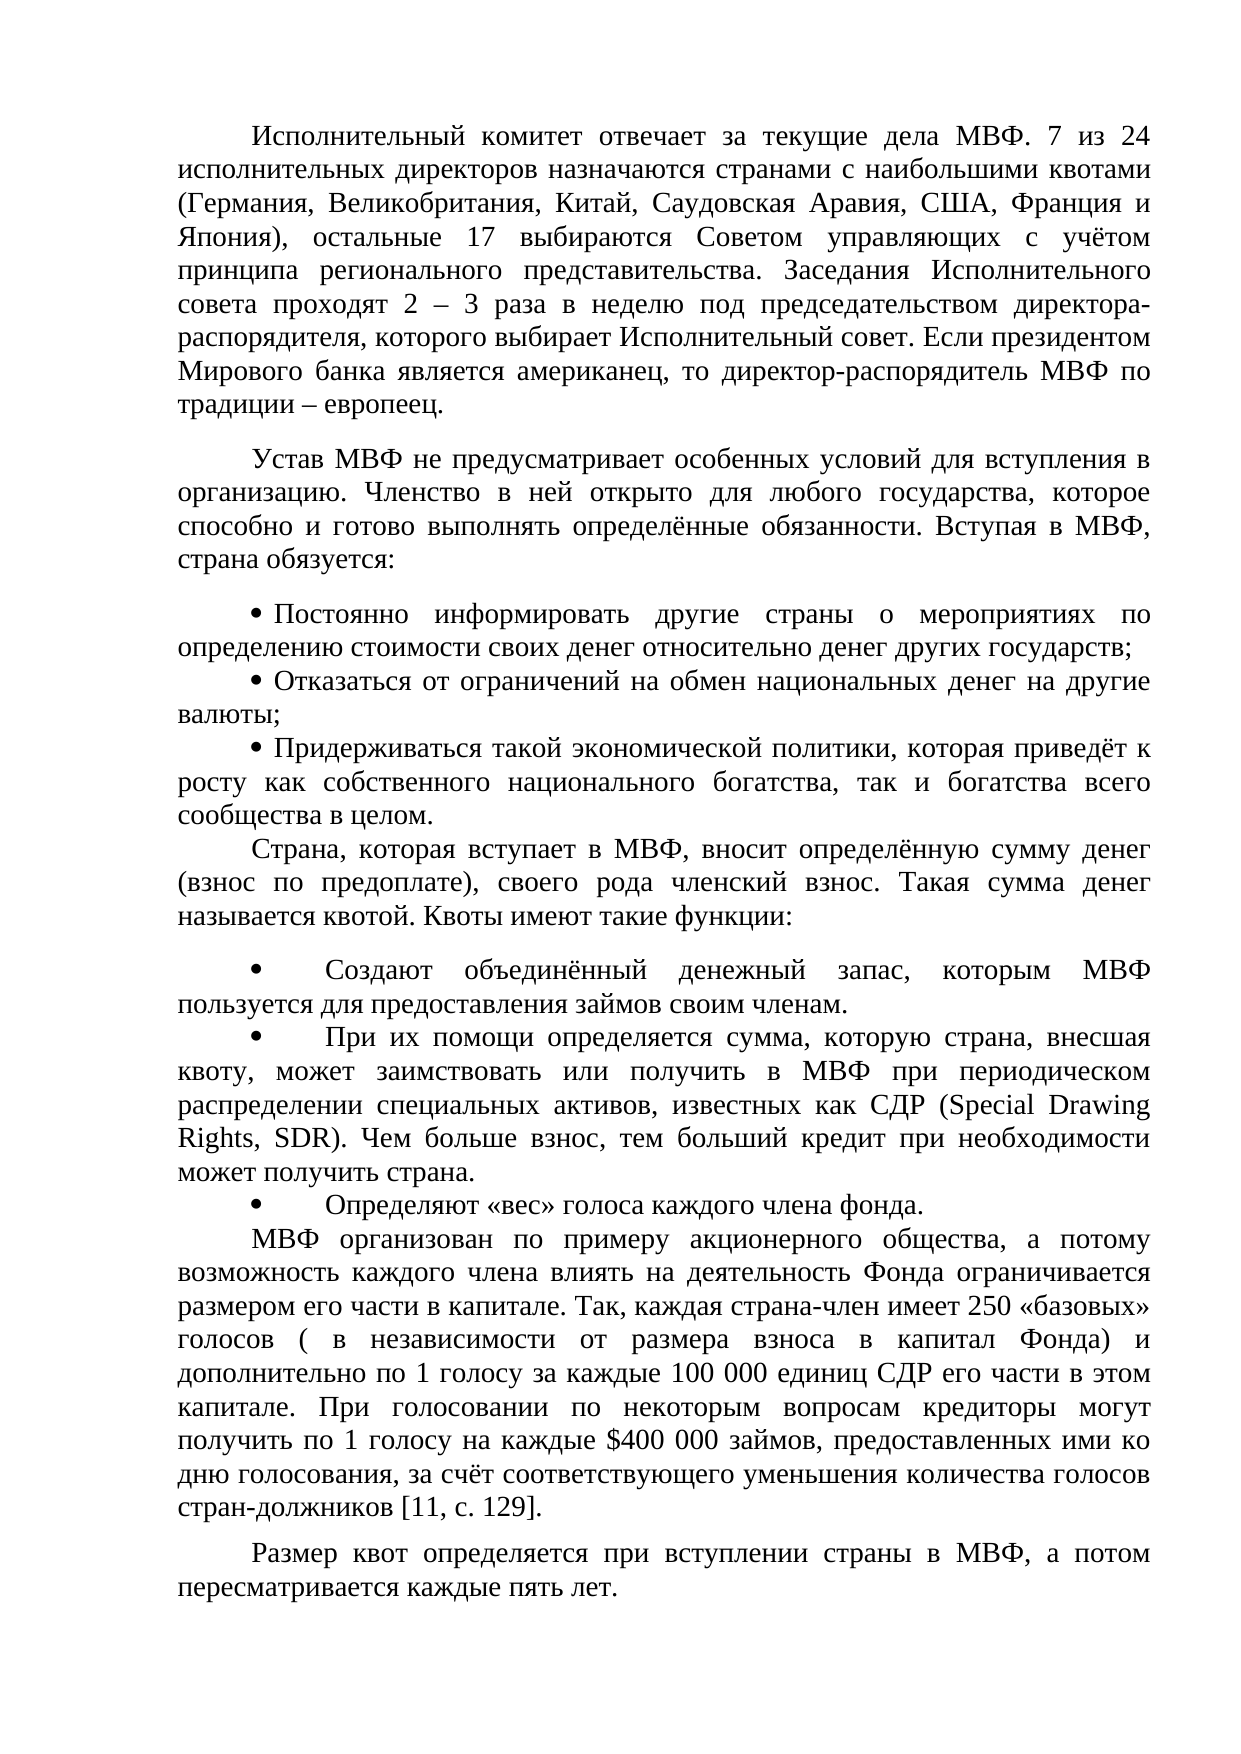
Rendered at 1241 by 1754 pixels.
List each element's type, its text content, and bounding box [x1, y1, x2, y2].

list Создают объединённый денежный запас, которым МВФ пользуется для предоставления займов своим членам. [177, 952, 1152, 1019]
list Отказаться от ограничений на обмен национальных денег на другие валюты; [177, 663, 1152, 730]
text Исполнительный комитет отвечает за текущие дела МВФ. 7 из 24 исполнительных директоров назначаются странами с наибольшими квотами (Германия, Великобритания, Китай, Саудовская Аравия, США, Франция и Япония), остальные 17 выбираются Советом управляющих с учётом принципа регионального представительства. Заседания Исполнительного совета проходят 2 – 3 раза в неделю под председательством директора-распорядителя, которого выбирает Исполнительный совет. Если президентом Мирового банка является американец, то директор-распорядитель МВФ по традиции – европеец. [177, 118, 1152, 420]
list При их помощи определяется сумма, которую страна, внесшая квоту, может заимствовать или получить в МВФ при периодическом распределении специальных активов, известных как СДР (Special Drawing Rights, SDR). Чем больше взнос, тем больший кредит при необходимости может получить страна. [177, 1019, 1152, 1187]
text Устав МВФ не предусматривает особенных условий для вступления в организацию. Членство в ней открыто для любого государства, которое способно и готово выполнять определённые обязанности. Вступая в МВФ, страна обязуется: [177, 441, 1152, 575]
list Придерживаться такой экономической политики, которая приведёт к росту как собственного национального богатства, так и богатства всего сообщества в целом. [177, 730, 1152, 831]
text Размер квот определяется при вступлении страны в МВФ, а потом пересматривается каждые пять лет. [177, 1535, 1152, 1602]
list Постоянно информировать другие страны о мероприятиях по определению стоимости своих денег относительно денег других государств; [177, 596, 1152, 663]
text Страна, которая вступает в МВФ, вносит определённую сумму денег (взнос по предоплате), своего рода членский взнос. Такая сумма денег называется квотой. Квоты имеют такие функции: [177, 831, 1152, 932]
text МВФ организован по примеру акционерного общества, а потому возможность каждого члена влиять на деятельность Фонда ограничивается размером его части в капитале. Так, каждая страна-член имеет 250 «базовых» голосов ( в независимости от размера взноса в капитал Фонда) и дополнительно по 1 голосу за каждые 100 000 единиц СДР его части в этом капитале. При голосовании по некоторым вопросам кредиторы могут получить по 1 голосу на каждые $400 000 займов, предоставленных ими ко дню голосования, за счёт соответствующего уменьшения количества голосов стран-должников [11, c. 129]. [177, 1221, 1152, 1523]
list Определяют «вес» голоса каждого члена фонда. [177, 1187, 1152, 1221]
